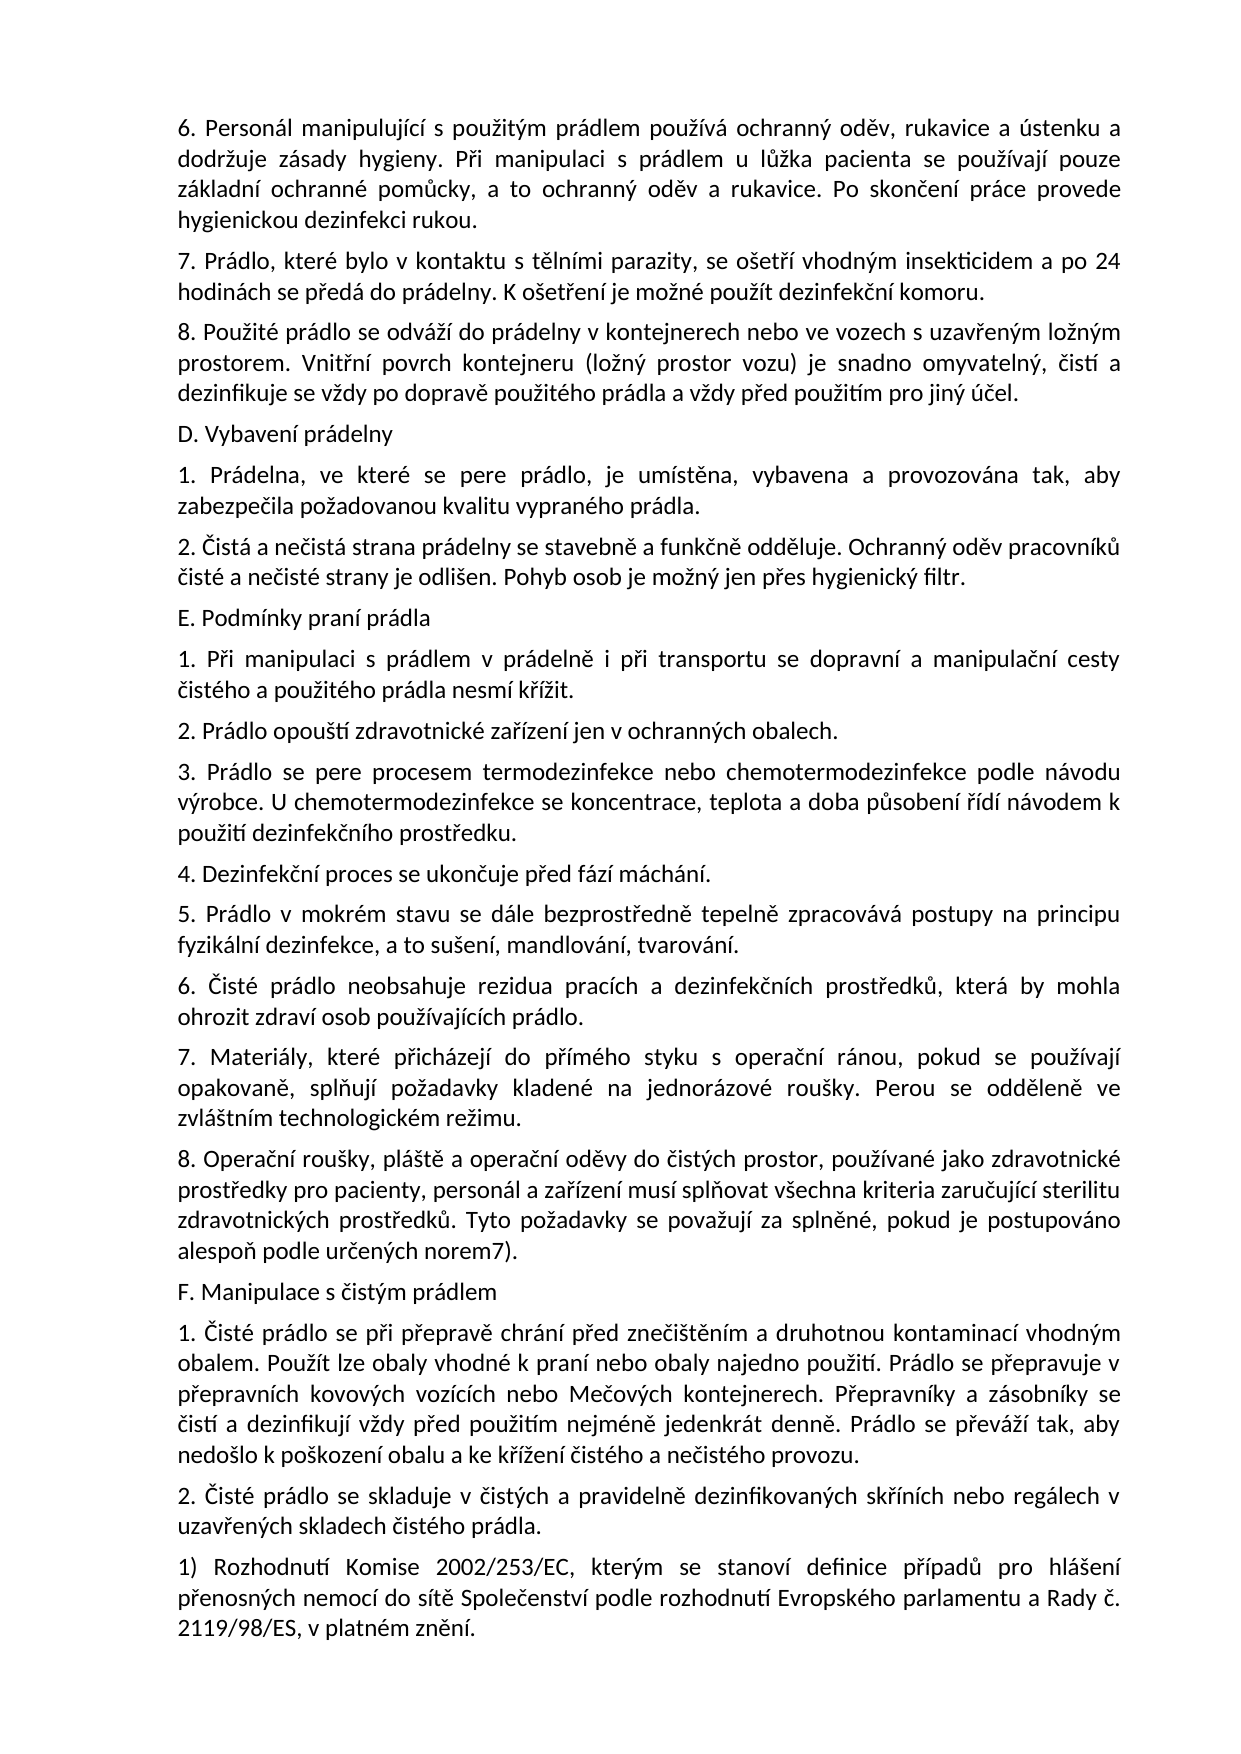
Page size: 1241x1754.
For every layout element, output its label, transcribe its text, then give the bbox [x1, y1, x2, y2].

text E. Podmínky praní prádla [177, 602, 1122, 633]
text 1) Rozhodnutí Komise 2002/253/EC, kterým se stanoví definice případů pro hlášení přenosných nemocí do sítě Společenství podle rozhodnutí Evropského parlamentu a Rady č. 2119/98/ES, v platném znění. [177, 1551, 1122, 1643]
text 8. Operační roušky, pláště a operační oděvy do čistých prostor, používané jako zdravotnické prostředky pro pacienty, personál a zařízení musí splňovat všechna kriteria zaručující sterilitu zdravotnických prostředků. Tyto požadavky se považují za splněné, pokud je postupováno alespoň podle určených norem7). [177, 1143, 1122, 1266]
text D. Vybavení prádelny [177, 418, 1122, 449]
text 2. Čistá a nečistá strana prádelny se stavebně a funkčně odděluje. Ochranný oděv pracovníků čisté a nečisté strany je odlišen. Pohyb osob je možný jen přes hygienický filtr. [177, 531, 1122, 592]
text 2. Prádlo opouští zdravotnické zařízení jen v ochranných obalech. [177, 715, 1122, 745]
text 6. Personál manipulující s použitým prádlem používá ochranný oděv, rukavice a ústenku a dodržuje zásady hygieny. Při manipulaci s prádlem u lůžka pacienta se používají pouze základní ochranné pomůcky, a to ochranný oděv a rukavice. Po skončení práce provede hygienickou dezinfekci rukou. [177, 113, 1122, 235]
text 5. Prádlo v mokrém stavu se dále bezprostředně tepelně zpracovává postupy na principu fyzikální dezinfekce, a to sušení, mandlování, tvarování. [177, 899, 1122, 960]
text 8. Použité prádlo se odváží do prádelny v kontejnerech nebo ve vozech s uzavřeným ložným prostorem. Vnitřní povrch kontejneru (ložný prostor vozu) je snadno omyvatelný, čistí a dezinfikuje se vždy po dopravě použitého prádla a vždy před použitím pro jiný účel. [177, 317, 1122, 408]
text 1. Při manipulaci s prádlem v prádelně i při transportu se dopravní a manipulační cesty čistého a použitého prádla nesmí křížit. [177, 643, 1122, 704]
text 7. Materiály, které přicházejí do přímého styku s operační ránou, pokud se používají opakovaně, splňují požadavky kladené na jednorázové roušky. Perou se odděleně ve zvláštním technologickém režimu. [177, 1042, 1122, 1133]
text 4. Dezinfekční proces se ukončuje před fází máchání. [177, 858, 1122, 888]
text 1. Čisté prádlo se při přepravě chrání před znečištěním a druhotnou kontaminací vhodným obalem. Použít lze obaly vhodné k praní nebo obaly najedno použití. Prádlo se přepravuje v přepravních kovových vozících nebo Mečových kontejnerech. Přepravníky a zásobníky se čistí a dezinfikují vždy před použitím nejméně jedenkrát denně. Prádlo se převáží tak, aby nedošlo k poškození obalu a ke křížení čistého a nečistého provozu. [177, 1317, 1122, 1469]
text 6. Čisté prádlo neobsahuje rezidua pracích a dezinfekčních prostředků, která by mohla ohrozit zdraví osob používajících prádlo. [177, 970, 1122, 1031]
text 7. Prádlo, které bylo v kontaktu s tělními parazity, se ošetří vhodným insekticidem a po 24 hodinách se předá do prádelny. K ošetření je možné použít dezinfekční komoru. [177, 245, 1122, 306]
text 3. Prádlo se pere procesem termodezinfekce nebo chemotermodezinfekce podle návodu výrobce. U chemotermodezinfekce se koncentrace, teplota a doba působení řídí návodem k použití dezinfekčního prostředku. [177, 756, 1122, 847]
text F. Manipulace s čistým prádlem [177, 1276, 1122, 1307]
text 2. Čisté prádlo se skladuje v čistých a pravidelně dezinfikovaných skříních nebo regálech v uzavřených skladech čistého prádla. [177, 1480, 1122, 1541]
text 1. Prádelna, ve které se pere prádlo, je umístěna, vybavena a provozována tak, aby zabezpečila požadovanou kvalitu vypraného prádla. [177, 459, 1122, 521]
